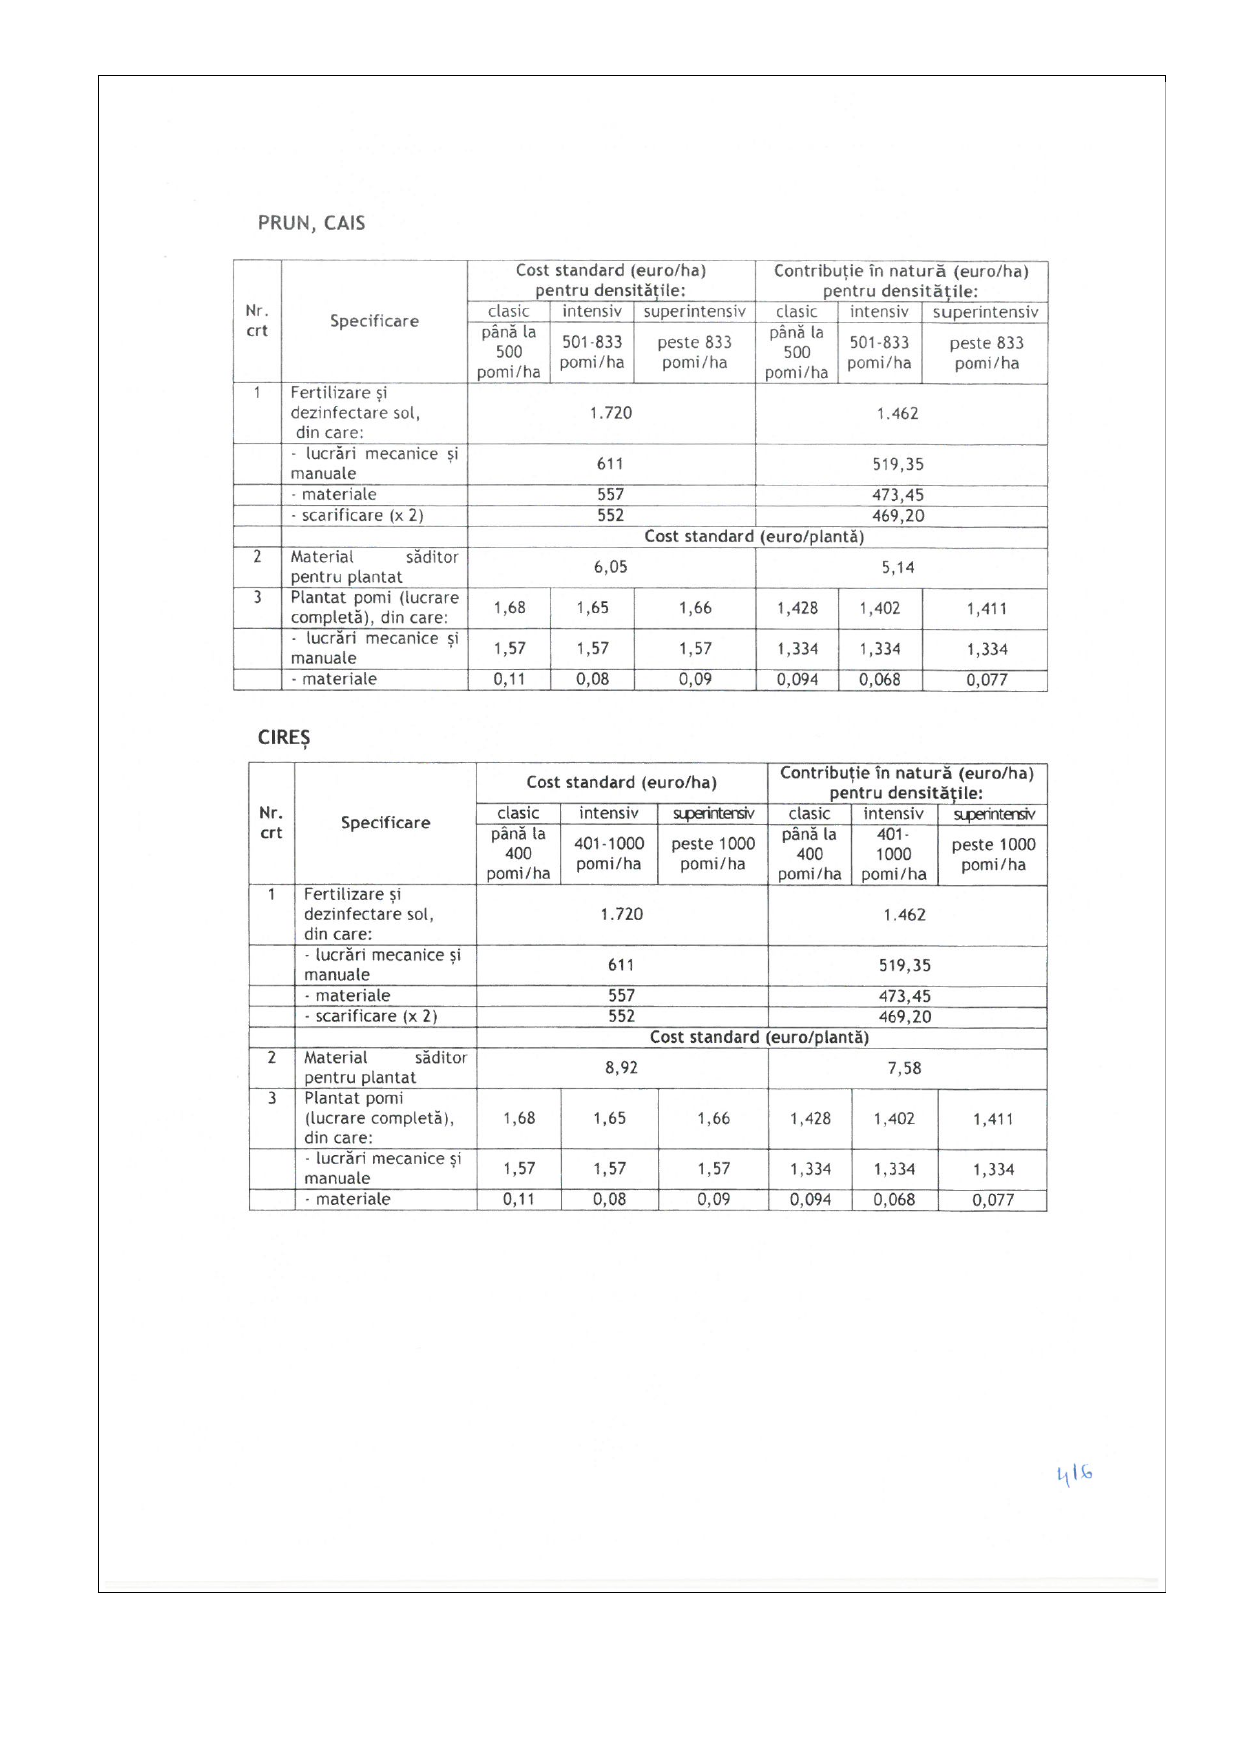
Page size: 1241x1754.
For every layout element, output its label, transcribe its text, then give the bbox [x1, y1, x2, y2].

picture [100, 82, 1166, 1592]
